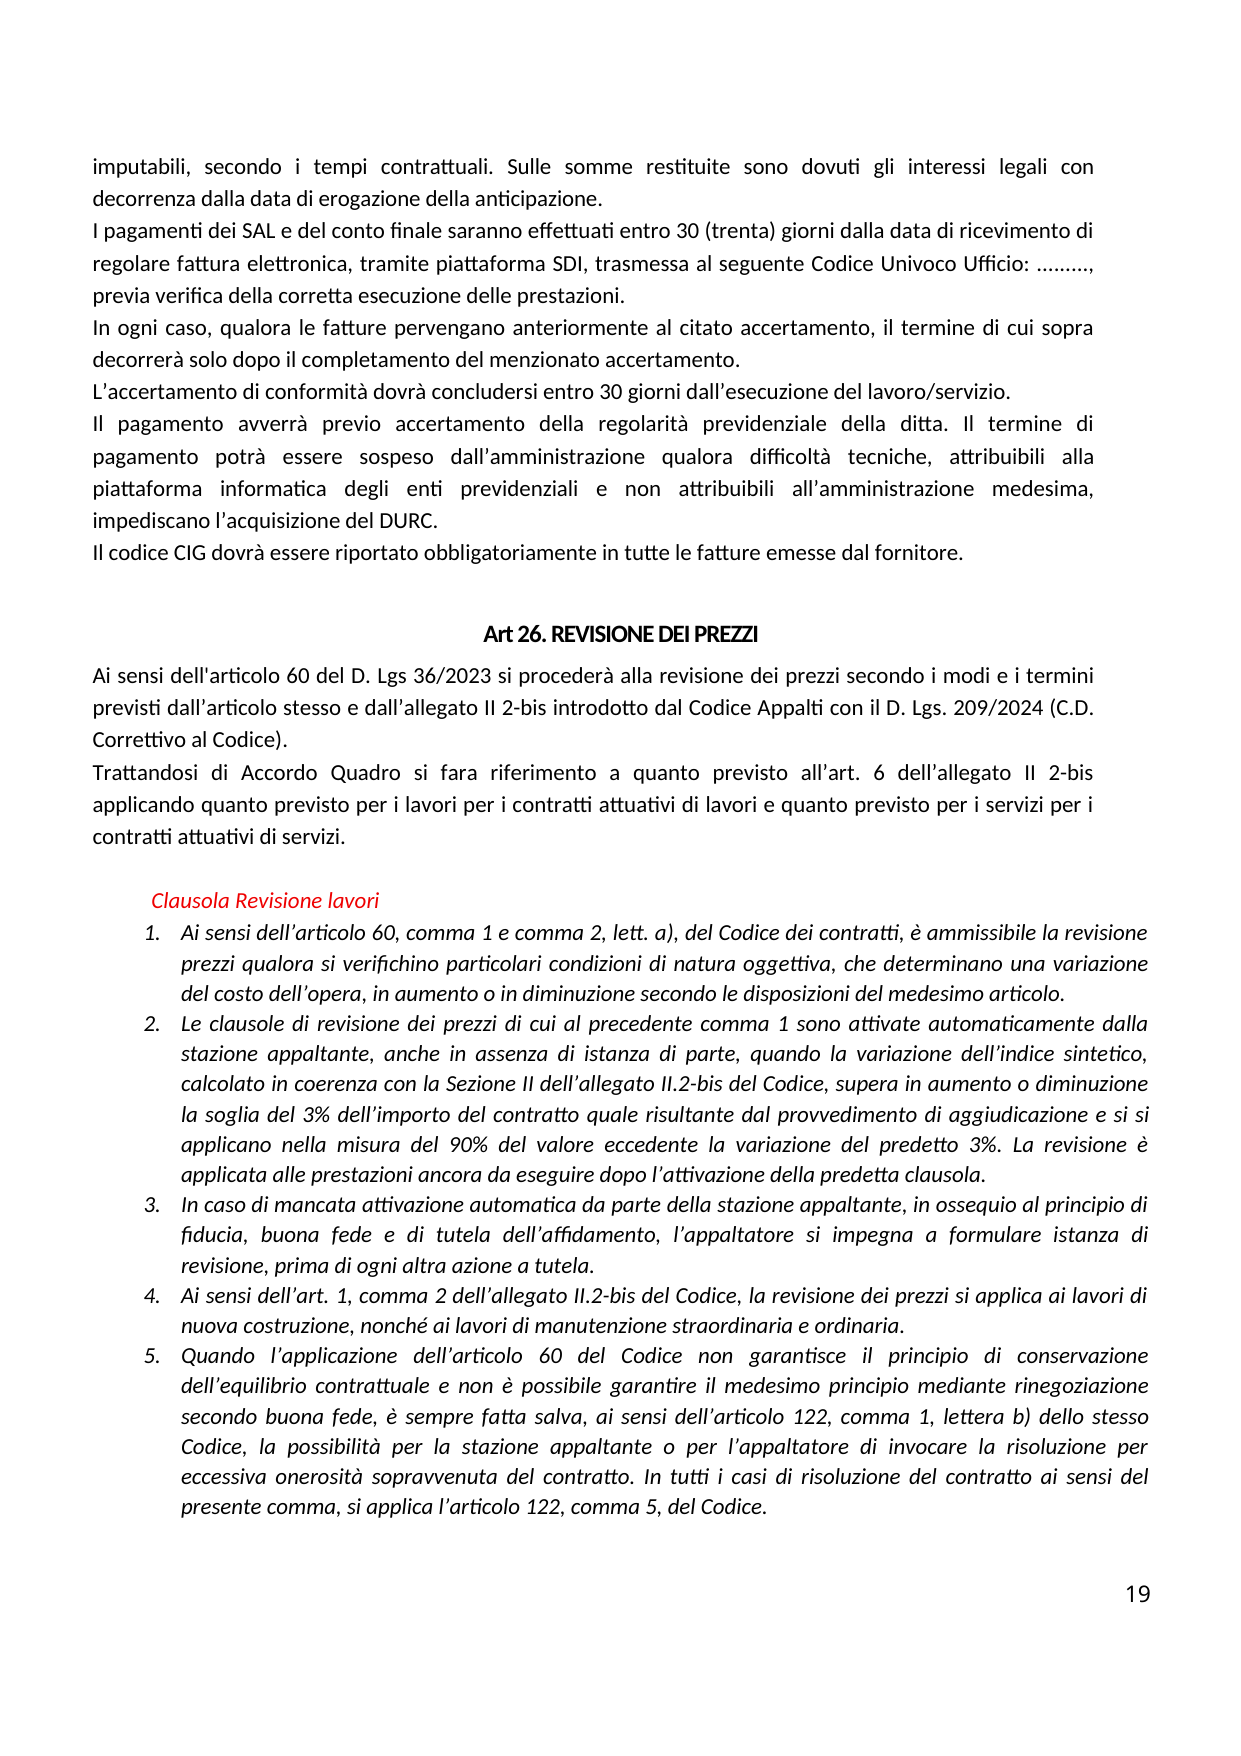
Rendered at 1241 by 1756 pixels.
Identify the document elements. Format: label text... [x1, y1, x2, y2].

text Clausola Revisione lavori [151, 886, 1096, 914]
list Le clausole di revisione dei prezzi di cui al precedente comma 1 sono attivate automaticamente dalla stazione appaltante, anche in assenza di istanza di parte, quando la variazione dell’indice sintetico, calcolato in coerenza con la Sezione II dell’allegato II.2-bis del Codice, supera in aumento o diminuzione la soglia del 3% dell’importo del contratto quale risultante dal provvedimento di aggiudicazione e si si applicano nella misura del 90% del valore eccedente la variazione del predetto 3%. La revisione è applicata alle prestazioni ancora da eseguire dopo l’attivazione della predetta clausola. [143, 1009, 1151, 1188]
text In ogni caso, qualora le fatture pervengano anteriormente al citato accertamento, il termine di cui sopra decorrerà solo dopo il completamento del menzionato accertamento. [92, 313, 1096, 373]
text Trattandosi di Accordo Quadro si fara riferimento a quanto previsto all’art. 6 dell’allegato II 2-bis applicando quanto previsto per i lavori per i contratti attuativi di lavori e quanto previsto per i servizi per i contratti attuativi di servizi. [92, 758, 1096, 850]
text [92, 152, 1096, 212]
text Ai sensi dell'articolo 60 del D. Lgs 36/2023 si procederà alla revisione dei prezzi secondo i modi e i termini previsti dall’articolo stesso e dall’allegato II 2-bis introdotto dal Codice Appalti con il D. Lgs. 209/2024 (C.D. Correttivo al Codice). [92, 661, 1096, 753]
text Il pagamento avverrà previo accertamento della regolarità previdenziale della ditta. Il termine di pagamento potrà essere sospeso dall’amministrazione qualora difficoltà tecniche, attribuibili alla piattaforma informatica degli enti previdenziali e non attribuibili all’amministrazione medesima, impediscano l’acquisizione del DURC. [92, 409, 1096, 534]
subtitle Art 26. REVISIONE DEI PREZZI [92, 618, 1151, 648]
list In caso di mancata attivazione automatica da parte della stazione appaltante, in ossequio al principio di fiducia, buona fede e di tutela dell’affidamento, l’appaltatore si impegna a formulare istanza di revisione, prima di ogni altra azione a tutela. [143, 1190, 1151, 1279]
text I pagamenti dei SAL e del conto finale saranno effettuati entro 30 (trenta) giorni dalla data di ricevimento di regolare fattura elettronica, tramite piattaforma SDI, trasmessa al seguente Codice Univoco Ufficio: ........., previa verifica della corretta esecuzione delle prestazioni. [92, 216, 1096, 309]
list Ai sensi dell’articolo 60, comma 1 e comma 2, lett. a), del Codice dei contratti, è ammissibile la revisione prezzi qualora si verifichino particolari condizioni di natura oggettiva, che determinano una variazione del costo dell’opera, in aumento o in diminuzione secondo le disposizioni del medesimo articolo. [143, 918, 1151, 1007]
list Ai sensi dell’art. 1, comma 2 dell’allegato II.2-bis del Codice, la revisione dei prezzi si applica ai lavori di nuova costruzione, nonché ai lavori di manutenzione straordinaria e ordinaria. [143, 1281, 1151, 1339]
list Quando l’applicazione dell’articolo 60 del Codice non garantisce il principio di conservazione dell’equilibrio contrattuale e non è possibile garantire il medesimo principio mediante rinegoziazione secondo buona fede, è sempre fatta salva, ai sensi dell’articolo 122, comma 1, lettera b) dello stesso Codice, la possibilità per la stazione appaltante o per l’appaltatore di invocare la risoluzione per eccessiva onerosità sopravvenuta del contratto. In tutti i casi di risoluzione del contratto ai sensi del presente comma, si applica l’articolo 122, comma 5, del Codice. [143, 1341, 1151, 1521]
text L’accertamento di conformità dovrà concludersi entro 30 giorni dall’esecuzione del lavoro/servizio. [92, 377, 1096, 405]
text Il codice CIG dovrà essere riportato obbligatoriamente in tutte le fatture emesse dal fornitore. [92, 538, 1096, 566]
